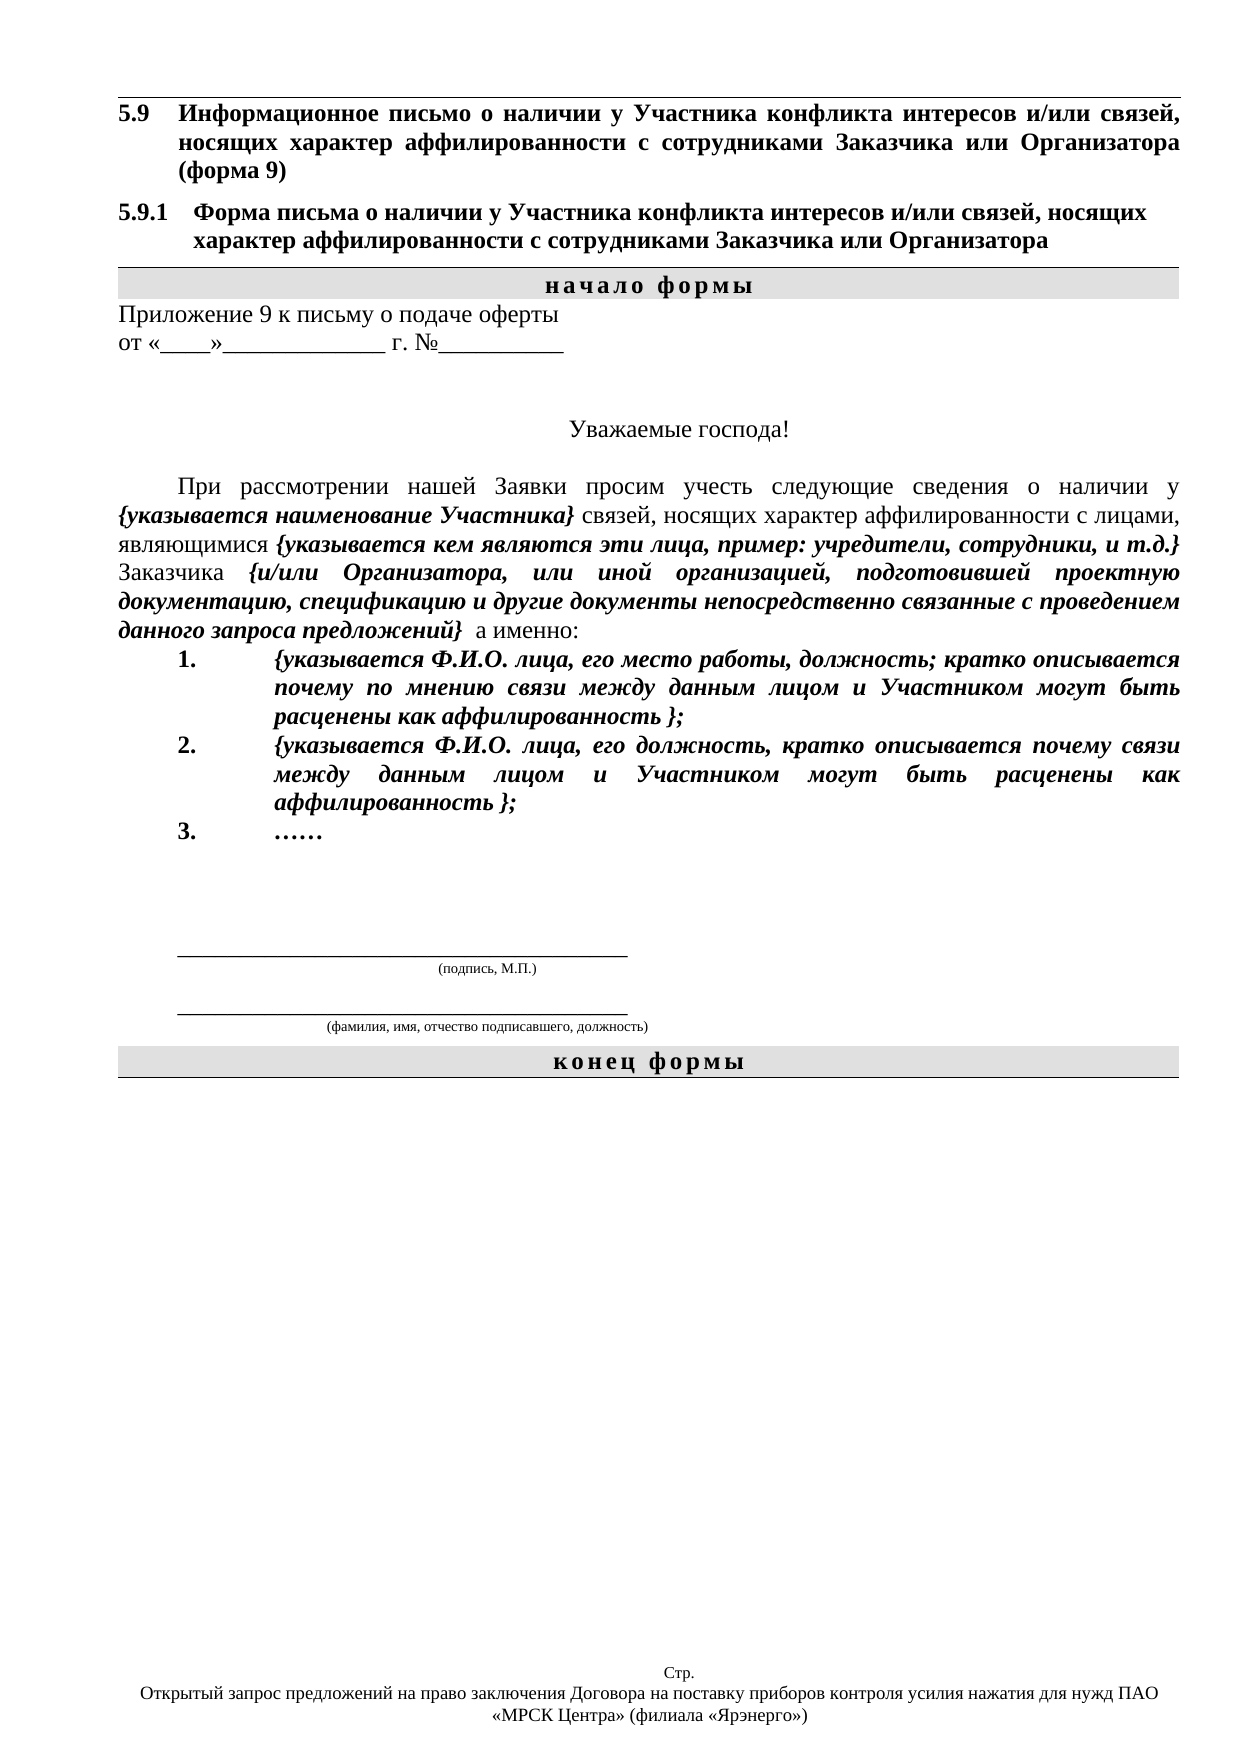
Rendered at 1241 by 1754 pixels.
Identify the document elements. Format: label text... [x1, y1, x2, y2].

text ____________________________________ [118, 931, 1181, 960]
subtitle Информационное письмо о наличии у Участника конфликта интересов и/или связей, носящих характер аффилированности с сотрудниками Заказчика или Организатора (форма 9) [118, 98, 1181, 184]
text При рассмотрении нашей Заявки просим учесть следующие сведения о наличии у {указывается наименование Участника} связей, носящих характер аффилированности с лицами, являющимися {указывается кем являются эти лица, пример: учредители, сотрудники, и т.д.} Заказчика {и/или Организатора, или иной организацией, подготовившей проектную документацию, спецификацию и другие документы непосредственно связанные с проведением данного запроса предложений} а именно: [118, 471, 1181, 644]
text (фамилия, имя, отчество подписавшего, должность) [118, 1017, 797, 1046]
text Приложение 9 к письму о подаче оферты от «____»_____________ г. №__________ [118, 299, 1181, 356]
list …… [177, 816, 1181, 845]
subtitle Форма письма о наличии у Участника конфликта интересов и/или связей, носящих характер аффилированности с сотрудниками Заказчика или Организатора [118, 197, 1181, 254]
text конец формы [118, 1046, 1179, 1077]
list {указывается Ф.И.О. лица, его место работы, должность; кратко описывается почему по мнению связи между данным лицом и Участником могут быть расценены как аффилированность }; [177, 644, 1181, 730]
text начало формы [118, 268, 1179, 299]
text Уважаемые господа! [118, 414, 1181, 442]
text ____________________________________ [118, 989, 1181, 1017]
list {указывается Ф.И.О. лица, его должность, кратко описывается почему связи между данным лицом и Участником могут быть расценены как аффилированность }; [177, 730, 1181, 816]
text (подпись, М.П.) [118, 960, 797, 989]
